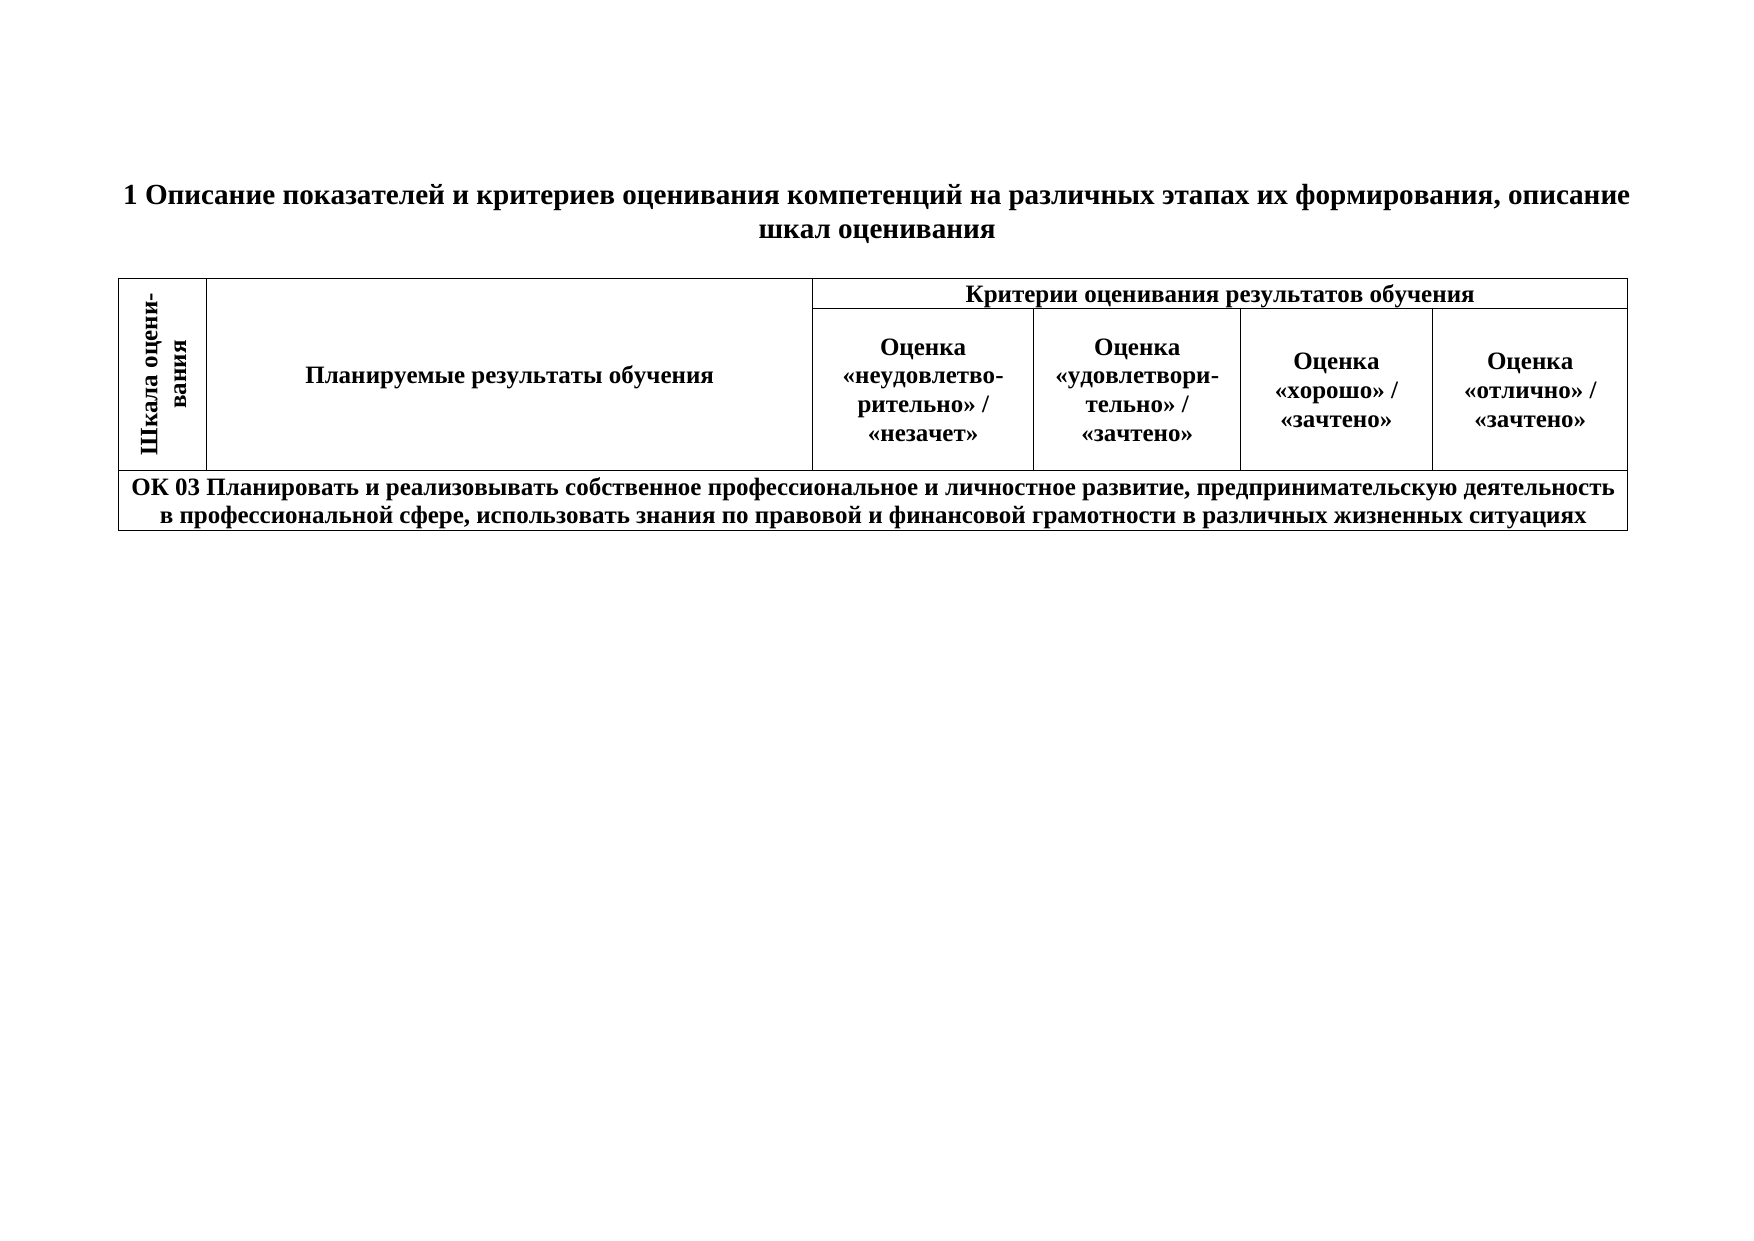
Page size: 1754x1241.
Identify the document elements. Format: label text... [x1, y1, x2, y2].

table_cell Оценка «неудовлетворительно» / «незачет» [813, 309, 1033, 470]
table_cell Оценка «отлично» / «зачтено» [1433, 309, 1627, 470]
table_header Планируемые результаты обучения [207, 279, 812, 470]
table_header Критерии оценивания результатов обучения [813, 279, 1627, 308]
table_cell Оценка «хорошо» / «зачтено» [1241, 309, 1432, 470]
table_cell Оценка «удовлетворительно» / «зачтено» [1034, 309, 1240, 470]
table_cell ОК 03 Планировать и реализовывать собственное профессиональное и личностное развитие, предпринимательскую деятельность в профессиональной сфере, использовать знания по правовой и финансовой грамотности в различных жизненных ситуациях [119, 471, 1627, 530]
text 1 Описание показателей и критериев оценивания компетенций на различных этапах их формирования, описание шкал оценивания [118, 177, 1636, 244]
table_header Шкала оценивания [119, 279, 206, 470]
